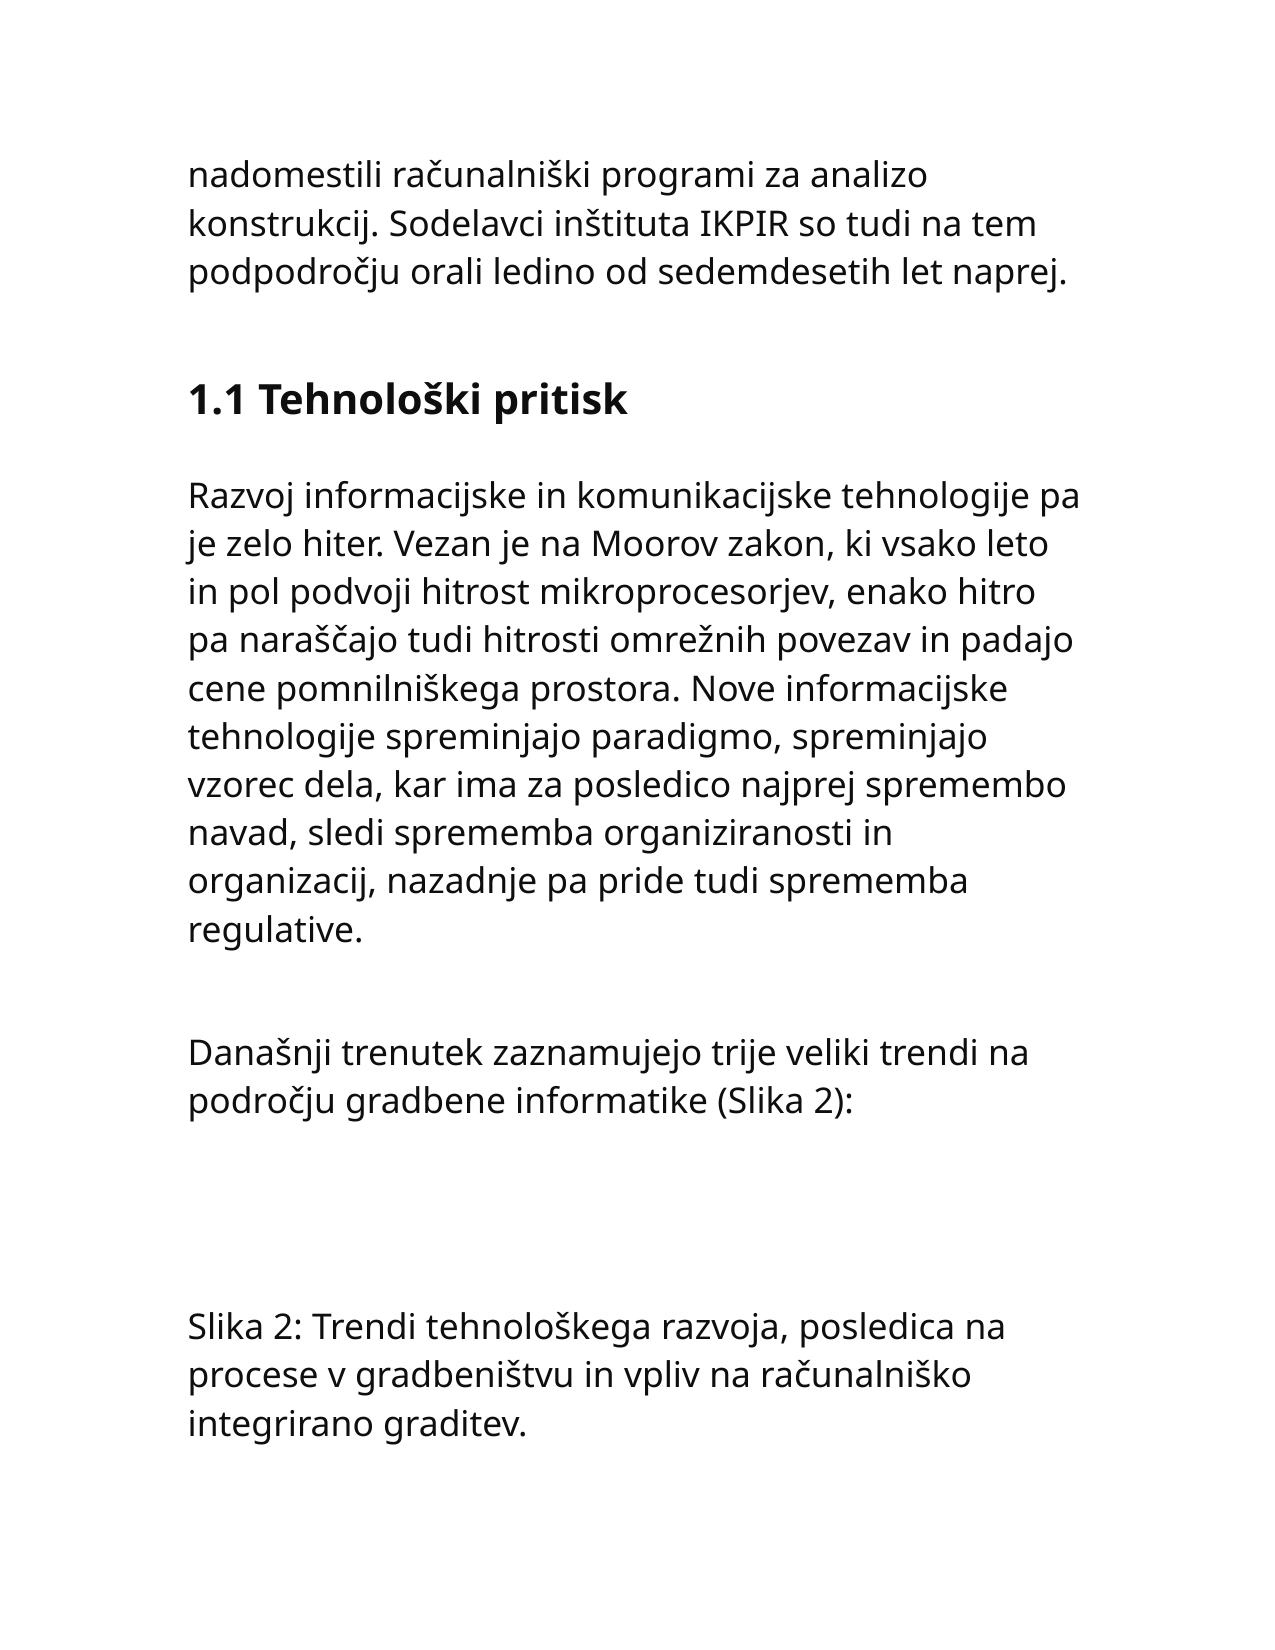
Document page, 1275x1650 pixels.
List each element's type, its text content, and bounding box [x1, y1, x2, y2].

text Razvoj informacijske in komunikacijske tehnologije pa je zelo hiter. Vezan je na Moorov zakon, ki vsako leto in pol podvoji hitrost mikroprocesorjev, enako hitro pa naraščajo tudi hitrosti omrežnih povezav in padajo cene pomnilniškega prostora. Nove informacijske tehnologije spreminjajo paradigmo, spreminjajo vzorec dela, kar ima za posledico najprej spremembo navad, sledi sprememba organiziranosti in organizacij, nazadnje pa pride tudi sprememba regulative. [187, 471, 1087, 953]
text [187, 150, 1087, 295]
text 1.1 Tehnološki pritisk [187, 370, 1087, 427]
text Današnji trenutek zaznamujejo trije veliki trendi na področju gradbene informatike (Slika 2): [187, 1029, 1087, 1125]
text Slika 2: Trendi tehnološkega razvoja, posledica na procese v gradbeništvu in vpliv na računalniško integrirano graditev. [187, 1305, 1087, 1450]
